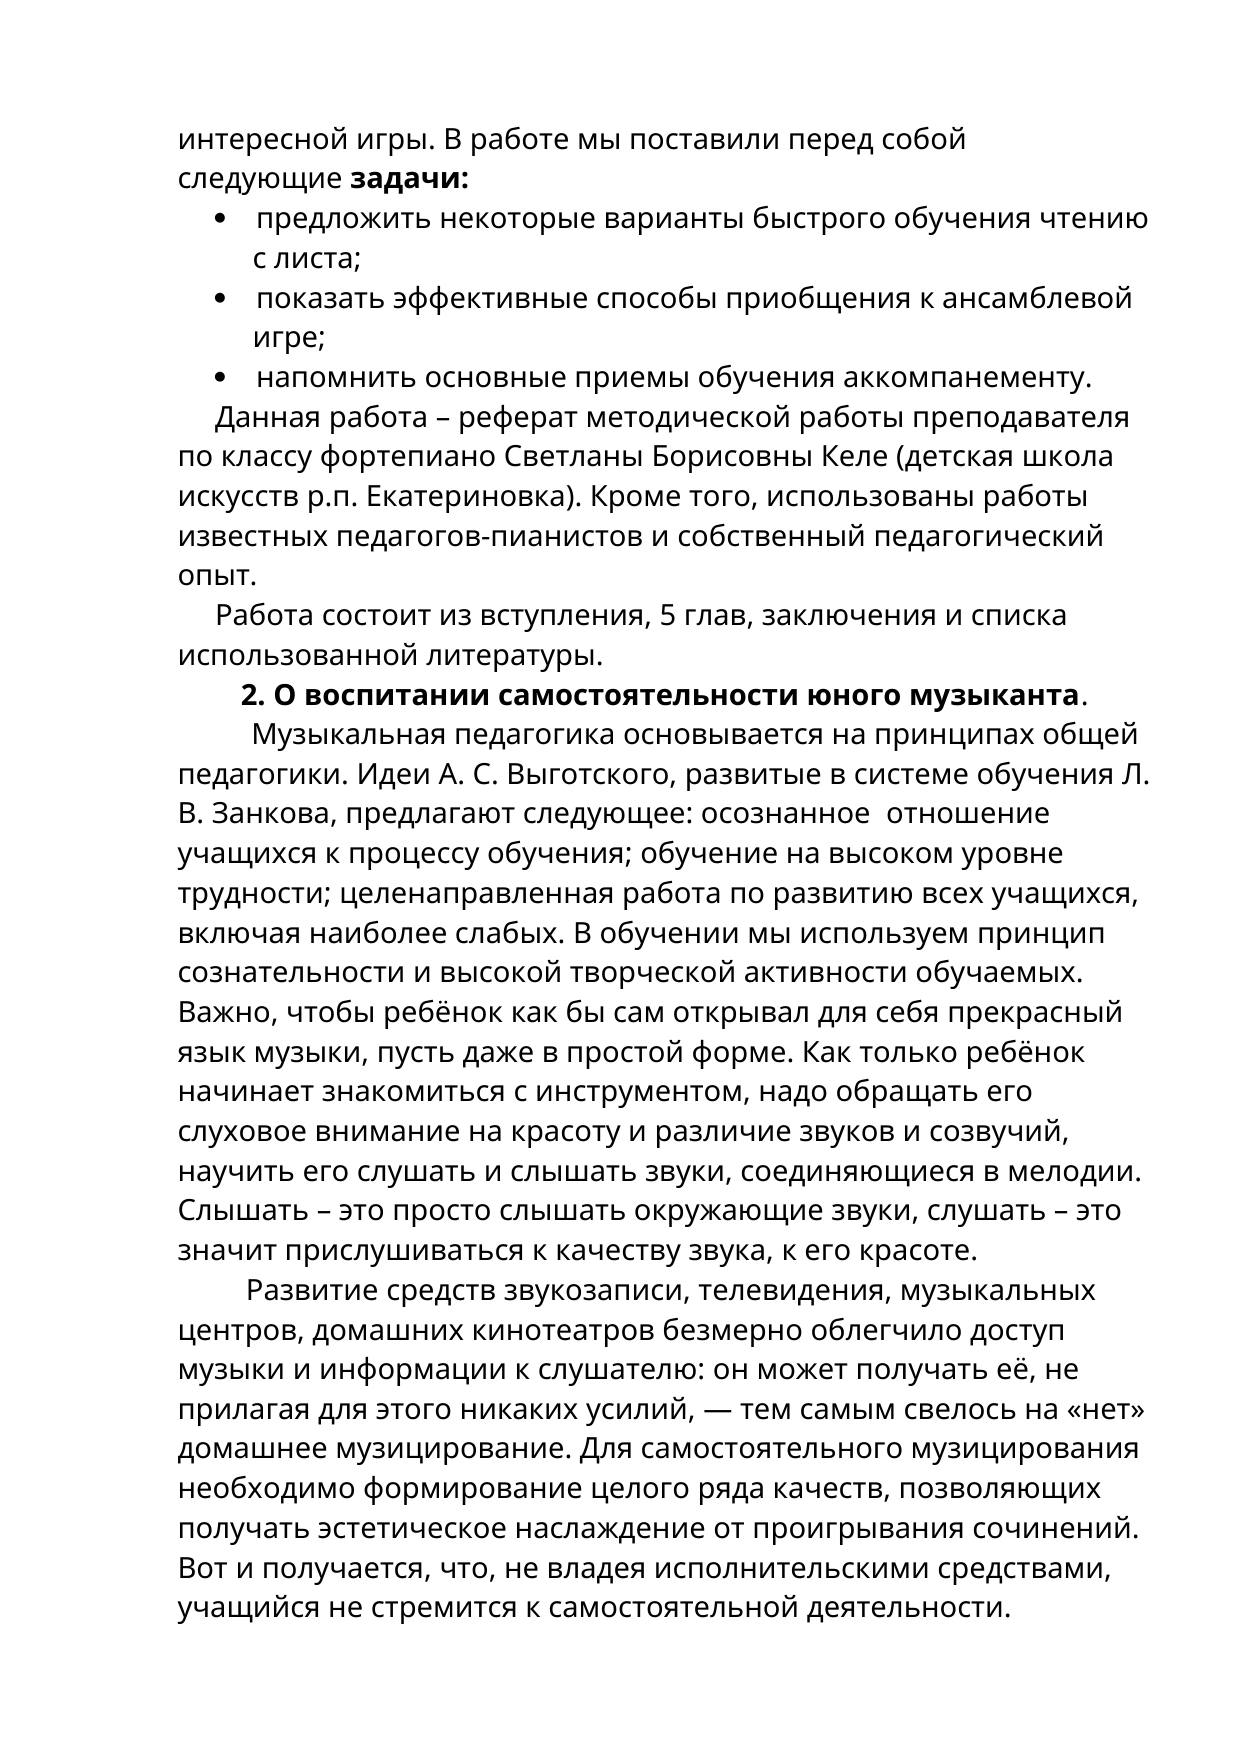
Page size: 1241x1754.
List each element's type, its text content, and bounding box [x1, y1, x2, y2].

text 2. О воспитании самостоятельности юного музыканта. [177, 674, 1152, 713]
text Музыкальная педагогика основывается на принципах общей педагогики. Идеи А. С. Выготского, развитые в системе обучения Л. В. Занкова, предлагают следующее: осознанное отношение учащихся к процессу обучения; обучение на высоком уровне трудности; целенаправленная работа по развитию всех учащихся, включая наиболее слабых. В обучении мы используем принцип сознательности и высокой творческой активности обучаемых. Важно, чтобы ребёнок как бы сам открывал для себя прекрасный язык музыки, пусть даже в простой форме. Как только ребёнок начинает знакомиться с инструментом, надо обращать его слуховое внимание на красоту и различие звуков и созвучий, научить его слушать и слышать звуки, соединяющиеся в мелодии. Слышать – это просто слышать окружающие звуки, слушать – это значит прислушиваться к качеству звука, к его красоте. [177, 713, 1152, 1269]
text  показать эффективные способы приобщения к ансамблевой игре; [215, 277, 1152, 356]
text  напомнить основные приемы обучения аккомпанементу. [215, 356, 1152, 396]
text  предложить некоторые варианты быстрого обучения чтению с листа; [215, 197, 1152, 277]
text Развитие средств звукозаписи, телевидения, музыкальных центров, домашних кинотеатров безмерно облегчило доступ музыки и информации к слушателю: он может получать её, не прилагая для этого никаких усилий, — тем самым свелось на «нет» домашнее музицирование. Для самостоятельного музицирования необходимо формирование целого ряда качеств, позволяющих получать эстетическое наслаждение от проигрывания сочинений. Вот и получается, что, не владея исполнительскими средствами, учащийся не стремится к самостоятельной деятельности. [177, 1269, 1152, 1626]
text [177, 118, 1152, 197]
text Данная работа – реферат методической работы преподавателя по классу фортепиано Светланы Борисовны Келе (детская школа искусств р.п. Екатериновка). Кроме того, использованы работы известных педагогов-пианистов и собственный педагогический опыт. [177, 396, 1152, 594]
text Работа состоит из вступления, 5 глав, заключения и списка использованной литературы. [177, 594, 1152, 674]
